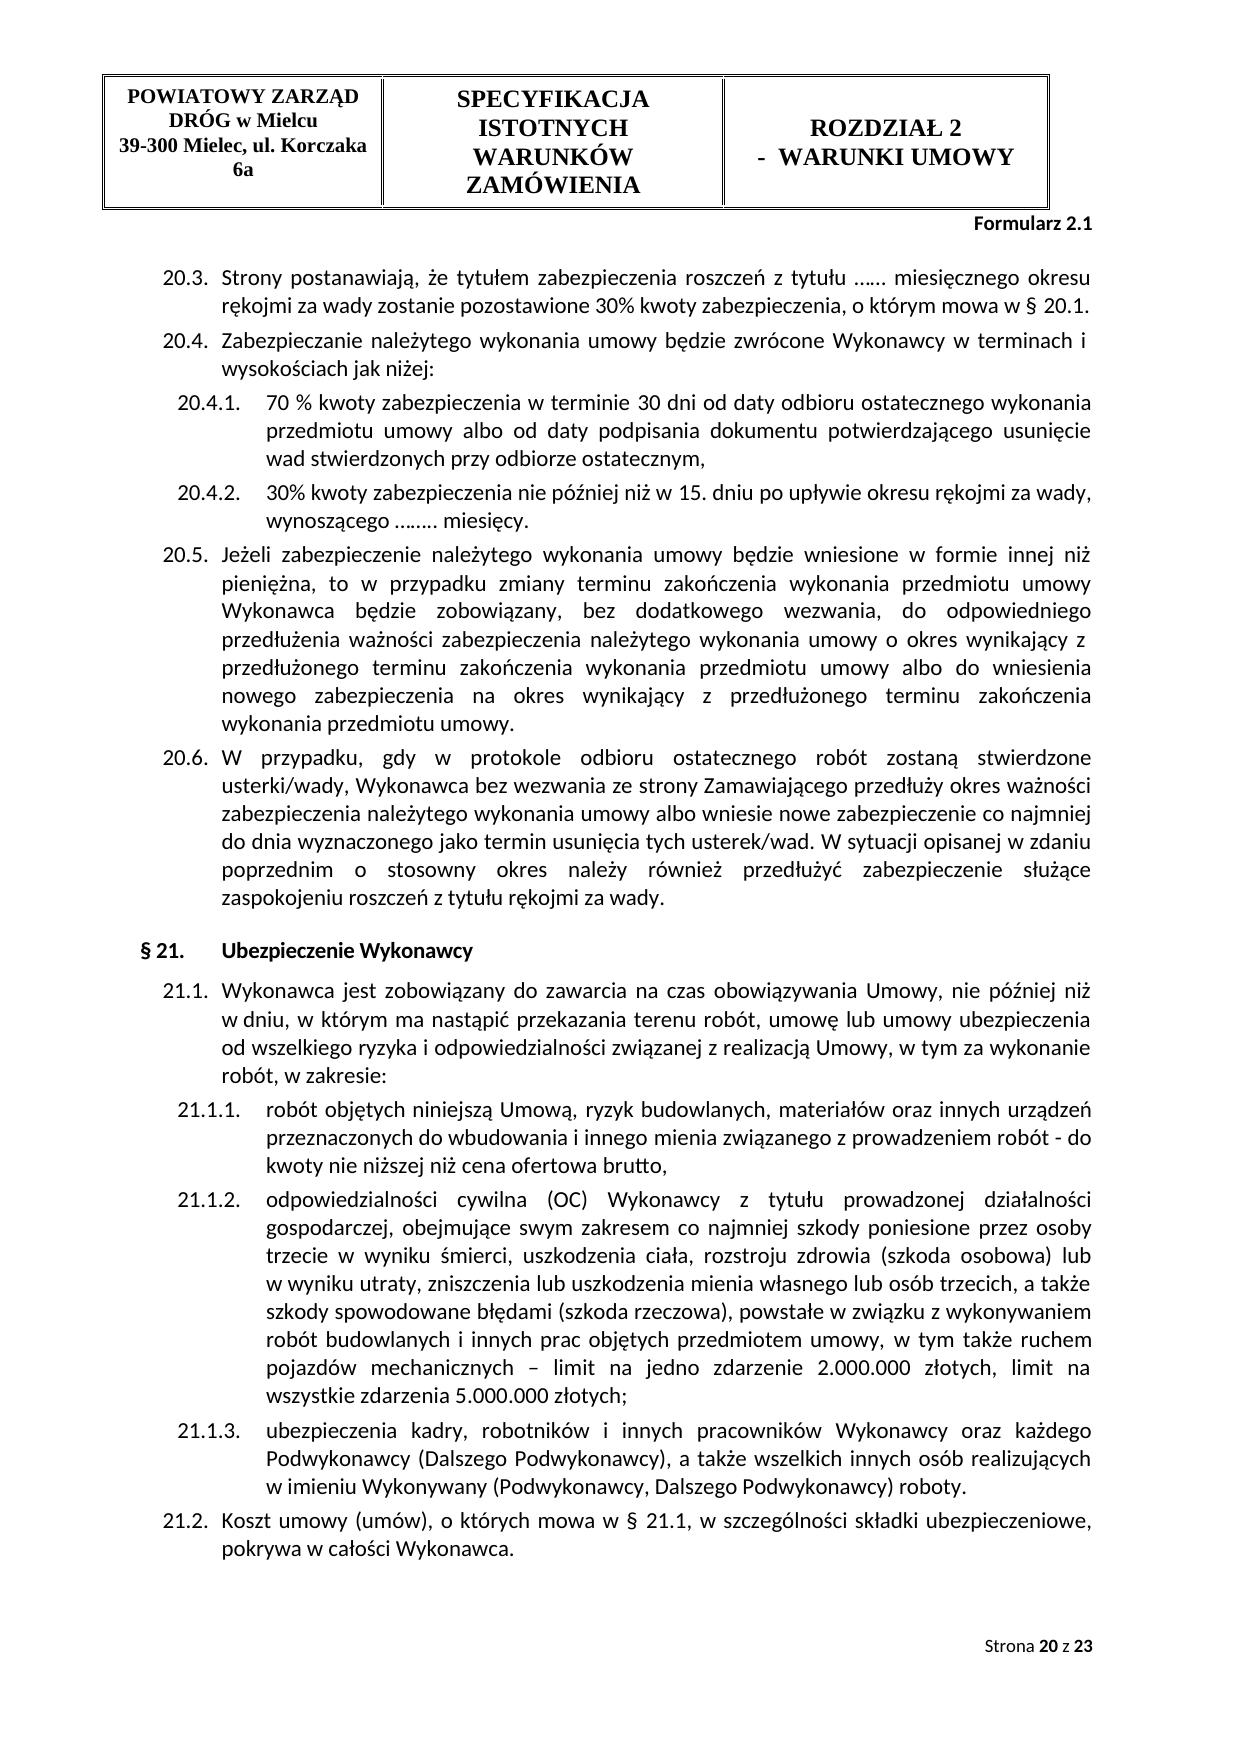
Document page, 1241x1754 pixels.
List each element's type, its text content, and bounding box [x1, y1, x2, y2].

subtitle Wykonawca jest zobowiązany do zawarcia na czas obowiązywania Umowy, nie później niż w dniu, w którym ma nastąpić przekazania terenu robót, umowę lub umowy ubezpieczenia od wszelkiego ryzyka i odpowiedzialności związanej z realizacją Umowy, w tym za wykonanie robót, w zakresie: [162, 977, 1093, 1089]
subtitle Jeżeli zabezpieczenie należytego wykonania umowy będzie wniesione w formie innej niż pieniężna, to w przypadku zmiany terminu zakończenia wykonania przedmiotu umowy Wykonawca będzie zobowiązany, bez dodatkowego wezwania, do odpowiedniego przedłużenia ważności zabezpieczenia należytego wykonania umowy o okres wynikający z przedłużonego terminu zakończenia wykonania przedmiotu umowy albo do wniesienia nowego zabezpieczenia na okres wynikający z przedłużonego terminu zakończenia wykonania przedmiotu umowy. [162, 541, 1093, 737]
subtitle Zabezpieczanie należytego wykonania umowy będzie zwrócone Wykonawcy w terminach i wysokościach jak niżej: [162, 326, 1093, 382]
subtitle odpowiedzialności cywilna (OC) Wykonawcy z tytułu prowadzonej działalności gospodarczej, obejmujące swym zakresem co najmniej szkody poniesione przez osoby trzecie w wyniku śmierci, uszkodzenia ciała, rozstroju zdrowia (szkoda osobowa) lub w wyniku utraty, zniszczenia lub uszkodzenia mienia własnego lub osób trzecich, a także szkody spowodowane błędami (szkoda rzeczowa), powstałe w związku z wykonywaniem robót budowlanych i innych prac objętych przedmiotem umowy, w tym także ruchem pojazdów mechanicznych – limit na jedno zdarzenie 2.000.000 złotych, limit na wszystkie zdarzenia 5.000.000 złotych; [177, 1185, 1093, 1409]
subtitle 70 % kwoty zabezpieczenia w terminie 30 dni od daty odbioru ostatecznego wykonania przedmiotu umowy albo od daty podpisania dokumentu potwierdzającego usunięcie wad stwierdzonych przy odbiorze ostatecznym, [177, 388, 1093, 472]
subtitle W przypadku, gdy w protokole odbioru ostatecznego robót zostaną stwierdzone usterki/wady, Wykonawca bez wezwania ze strony Zamawiającego przedłuży okres ważności zabezpieczenia należytego wykonania umowy albo wniesie nowe zabezpieczenie co najmniej do dnia wyznaczonego jako termin usunięcia tych usterek/wad. W sytuacji opisanej w zdaniu poprzednim o stosowny okres należy również przedłużyć zabezpieczenie służące zaspokojeniu roszczeń z tytułu rękojmi za wady. [162, 743, 1093, 911]
subtitle 30% kwoty zabezpieczenia nie później niż w 15. dniu po upływie okresu rękojmi za wady, wynoszącego …….. miesięcy. [177, 478, 1093, 534]
subtitle Strony postanawiają, że tytułem zabezpieczenia roszczeń z tytułu …… miesięcznego okresu rękojmi za wady zostanie pozostawione 30% kwoty zabezpieczenia, o którym mowa w § 20.1. [162, 263, 1093, 319]
subtitle Koszt umowy (umów), o których mowa w § 21.1, w szczególności składki ubezpieczeniowe, pokrywa w całości Wykonawca. [162, 1506, 1093, 1562]
subtitle Ubezpieczenie Wykonawcy [162, 936, 1093, 964]
subtitle ubezpieczenia kadry, robotników i innych pracowników Wykonawcy oraz każdego Podwykonawcy (Dalszego Podwykonawcy), a także wszelkich innych osób realizujących w imieniu Wykonywany (Podwykonawcy, Dalszego Podwykonawcy) roboty. [177, 1416, 1093, 1500]
subtitle robót objętych niniejszą Umową, ryzyk budowlanych, materiałów oraz innych urządzeń przeznaczonych do wbudowania i innego mienia związanego z prowadzeniem robót - do kwoty nie niższej niż cena ofertowa brutto, [177, 1095, 1093, 1179]
